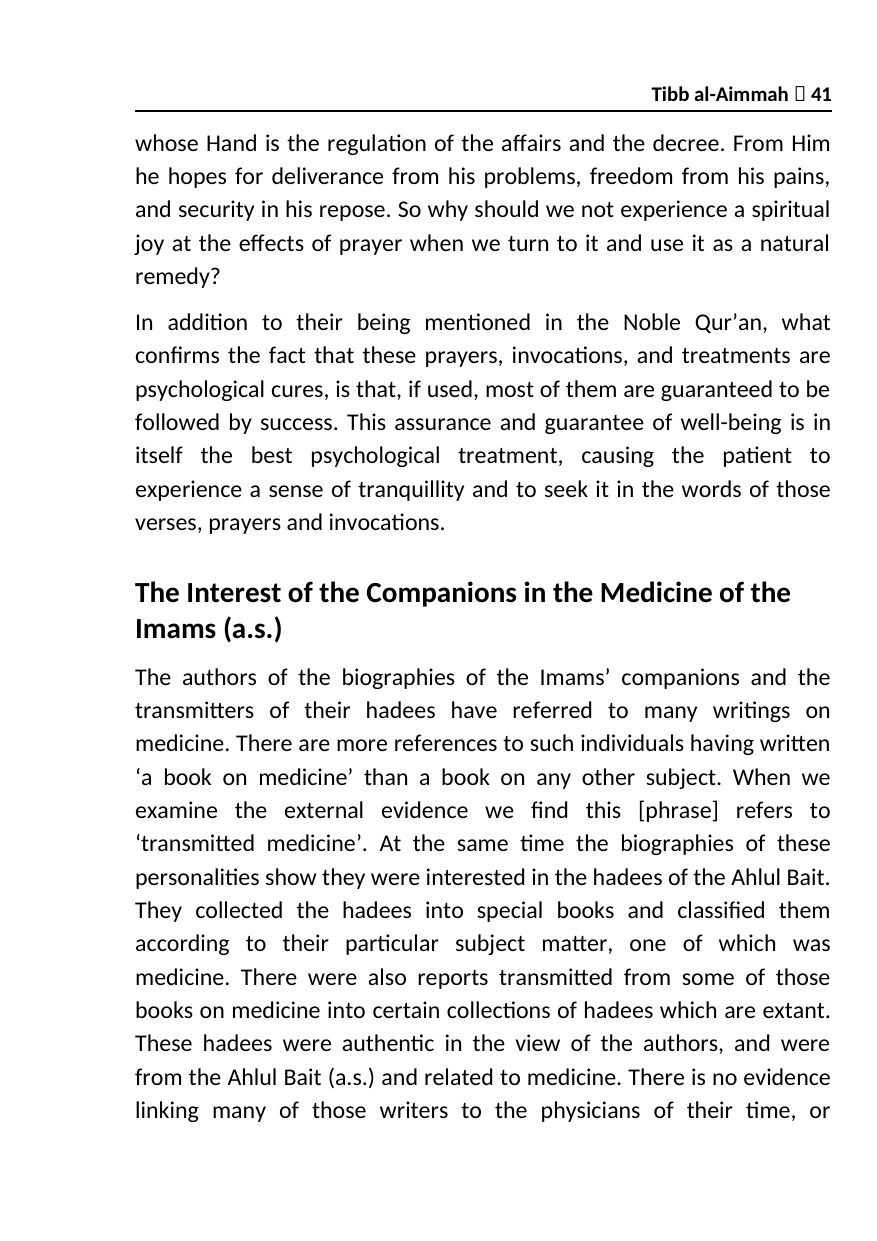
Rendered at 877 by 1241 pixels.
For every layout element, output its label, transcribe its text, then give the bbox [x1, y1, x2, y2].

subtitle The Interest of the Companions in the Medicine of the Imams (a.s.) [135, 574, 832, 646]
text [135, 124, 832, 291]
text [135, 658, 832, 1125]
text In addition to their being mentioned in the Noble Qur’an, what confirms the fact that these prayers, invocations, and treatments are psychological cures, is that, if used, most of them are guaranteed to be followed by success. This assurance and guarantee of well-being is in itself the best psychological treatment, causing the patient to experience a sense of tranquillity and to seek it in the words of those verses, prayers and invocations. [135, 304, 832, 537]
